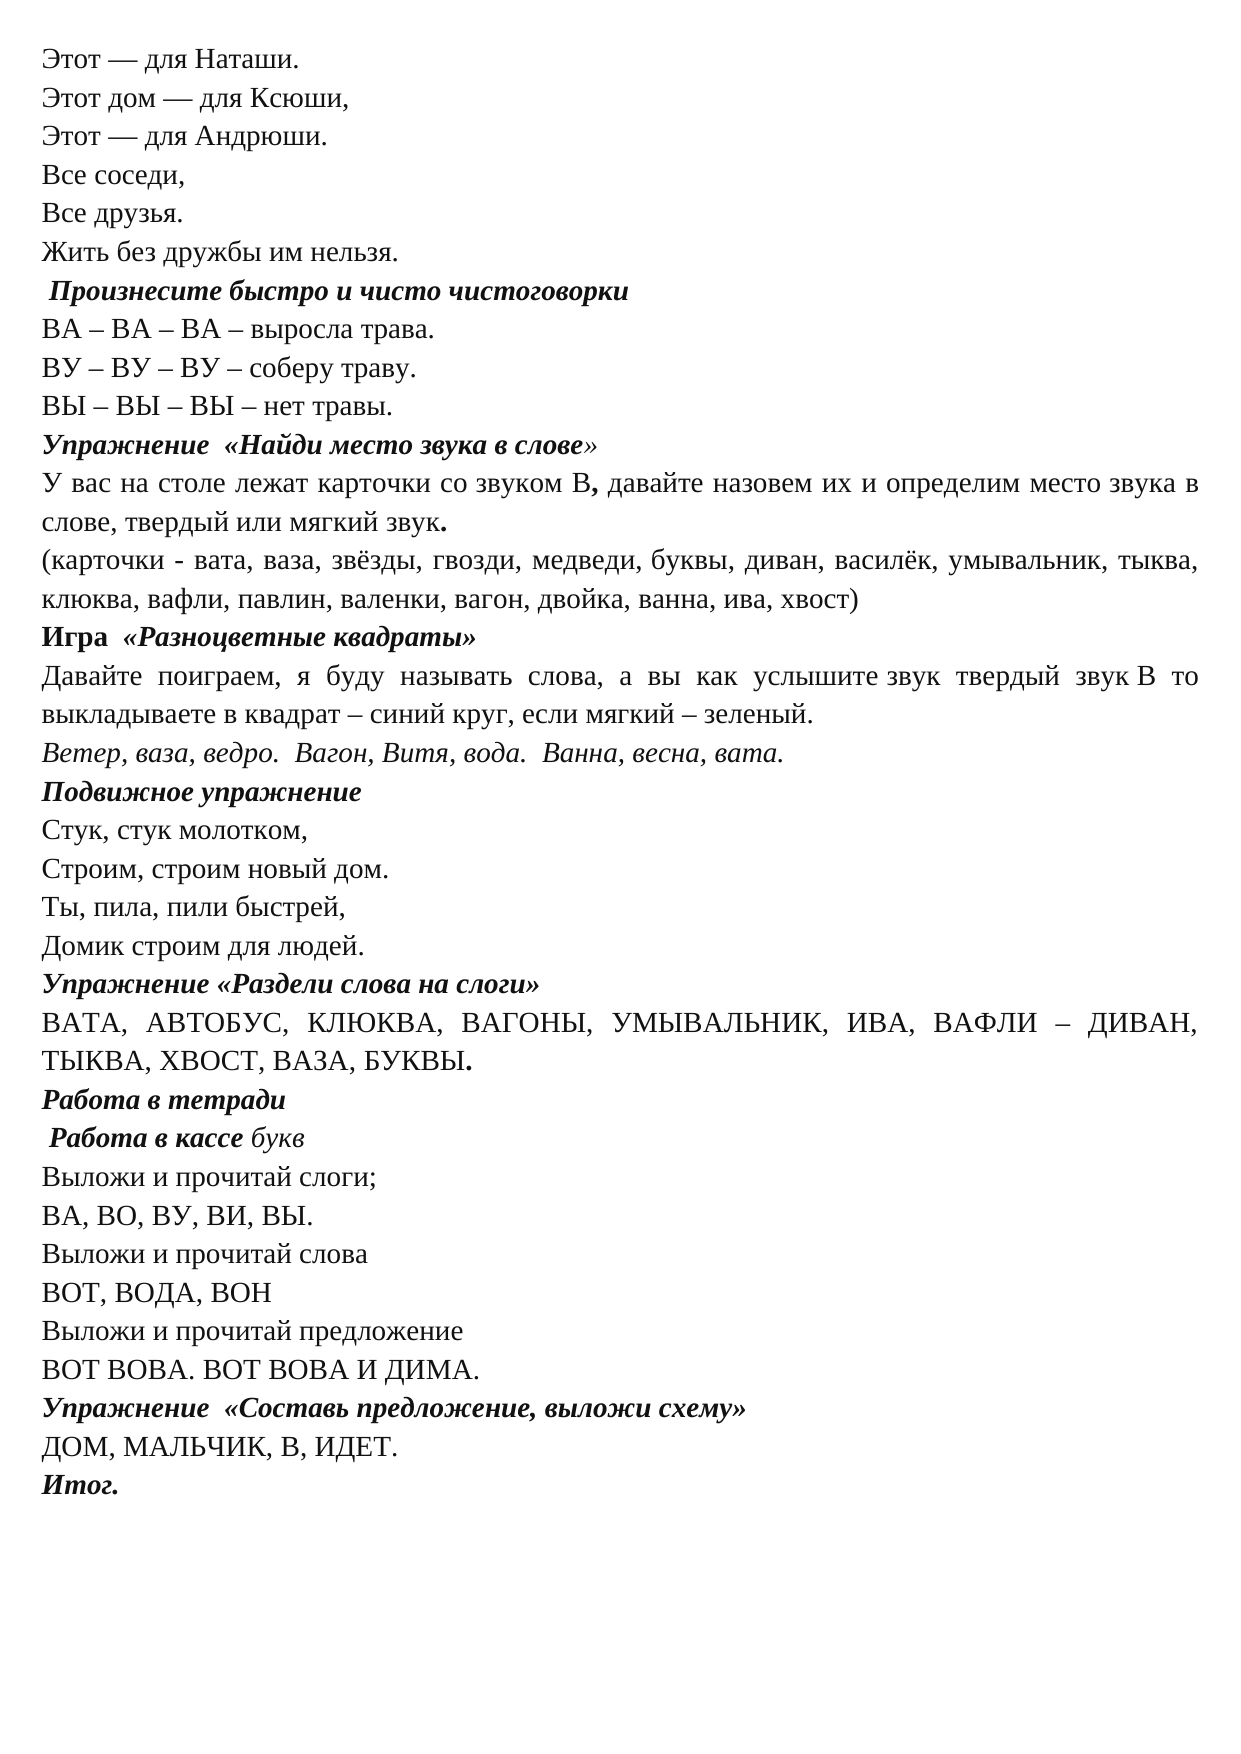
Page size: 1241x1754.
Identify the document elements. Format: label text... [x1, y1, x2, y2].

text Игра «Разноцветные квадраты» [41, 619, 1199, 653]
text Этот — для Наташи. [41, 41, 1199, 75]
text Упражнение «Составь предложение, выложи схему» [41, 1390, 1199, 1424]
text Подвижное упражнение [41, 774, 1199, 807]
text Стук, стук молотком, [41, 812, 1199, 846]
text Домик строим для людей. [41, 928, 1199, 961]
text ДОМ, МАЛЬЧИК, В, ИДЕТ. [41, 1429, 1199, 1462]
text Ветер, ваза, ведро. Вагон, Витя, вода. Ванна, весна, вата. [41, 735, 1199, 769]
text ВОТ ВОВА. ВОТ ВОВА И ДИМА. [41, 1352, 1199, 1385]
text Выложи и прочитай предложение [41, 1313, 1199, 1347]
text Упражнение «Найди место звука в слове» [41, 427, 1199, 460]
text Ты, пила, пили быстрей, [41, 889, 1199, 923]
text Строим, строим новый дом. [41, 851, 1199, 884]
text Работа в тетради [41, 1082, 1199, 1116]
text ВУ – ВУ – ВУ – соберу траву. [41, 350, 1199, 383]
text Выложи и прочитай слова [41, 1236, 1199, 1270]
text Жить без дружбы им нельзя. [41, 234, 1199, 268]
text Все друзья. [41, 196, 1199, 229]
text Этот — для Андрюши. [41, 118, 1199, 152]
text (карточки - вата, ваза, звёзды, гвозди, медведи, буквы, диван, василёк, умывальник, тыква, клюква, вафли, павлин, валенки, вагон, двойка, ванна, ива, хвост) [41, 542, 1199, 614]
text ВА – ВА – ВА – выросла трава. [41, 311, 1199, 345]
text Произнесите быстро и чисто чистоговорки [41, 273, 1199, 306]
text Все соседи, [41, 157, 1199, 191]
text ВАТА, АВТОБУС, КЛЮКВА, ВАГОНЫ, УМЫВАЛЬНИК, ИВА, ВАФЛИ – ДИВАН, ТЫКВА, ХВОСТ, ВАЗА, БУКВЫ. [41, 1005, 1199, 1077]
text ВА, ВО, ВУ, ВИ, ВЫ. [41, 1198, 1199, 1231]
text Упражнение «Раздели слова на слоги» [41, 966, 1199, 1000]
text Этот дом — для Ксюши, [41, 80, 1199, 113]
text Выложи и прочитай слоги; [41, 1159, 1199, 1193]
text Давайте поиграем, я буду называть слова, а вы как услышите звук твердый звук В то выкладываете в квадрат – синий круг, если мягкий – зеленый. [41, 658, 1199, 730]
text ВОТ, ВОДА, ВОН [41, 1275, 1199, 1308]
text Работа в кассе букв [41, 1121, 1199, 1154]
text Итог. [41, 1467, 1199, 1501]
text У вас на столе лежат карточки со звуком В, давайте назовем их и определим место звука в слове, твердый или мягкий звук. [41, 465, 1199, 537]
text ВЫ – ВЫ – ВЫ – нет травы. [41, 388, 1199, 422]
